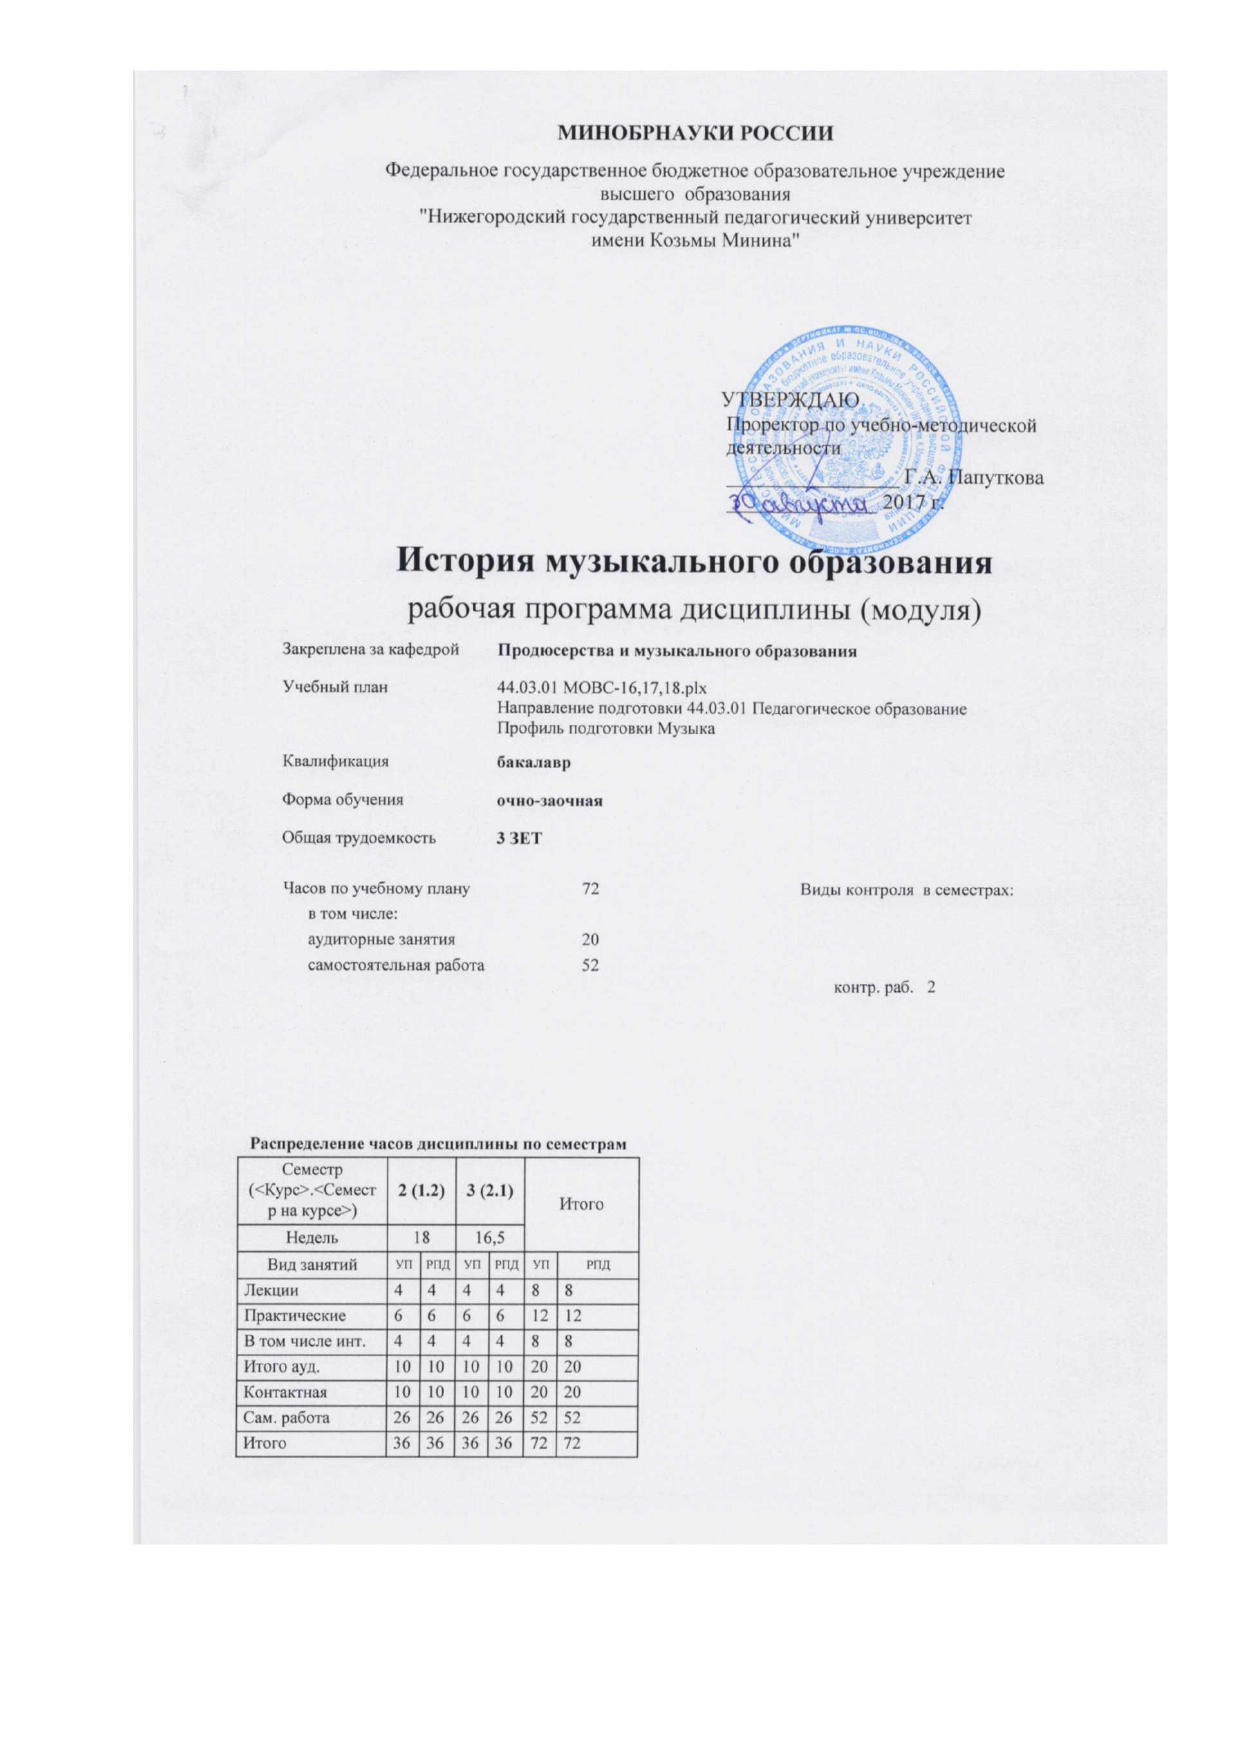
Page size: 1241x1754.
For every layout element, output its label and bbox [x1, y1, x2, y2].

picture [118, 59, 1182, 1564]
